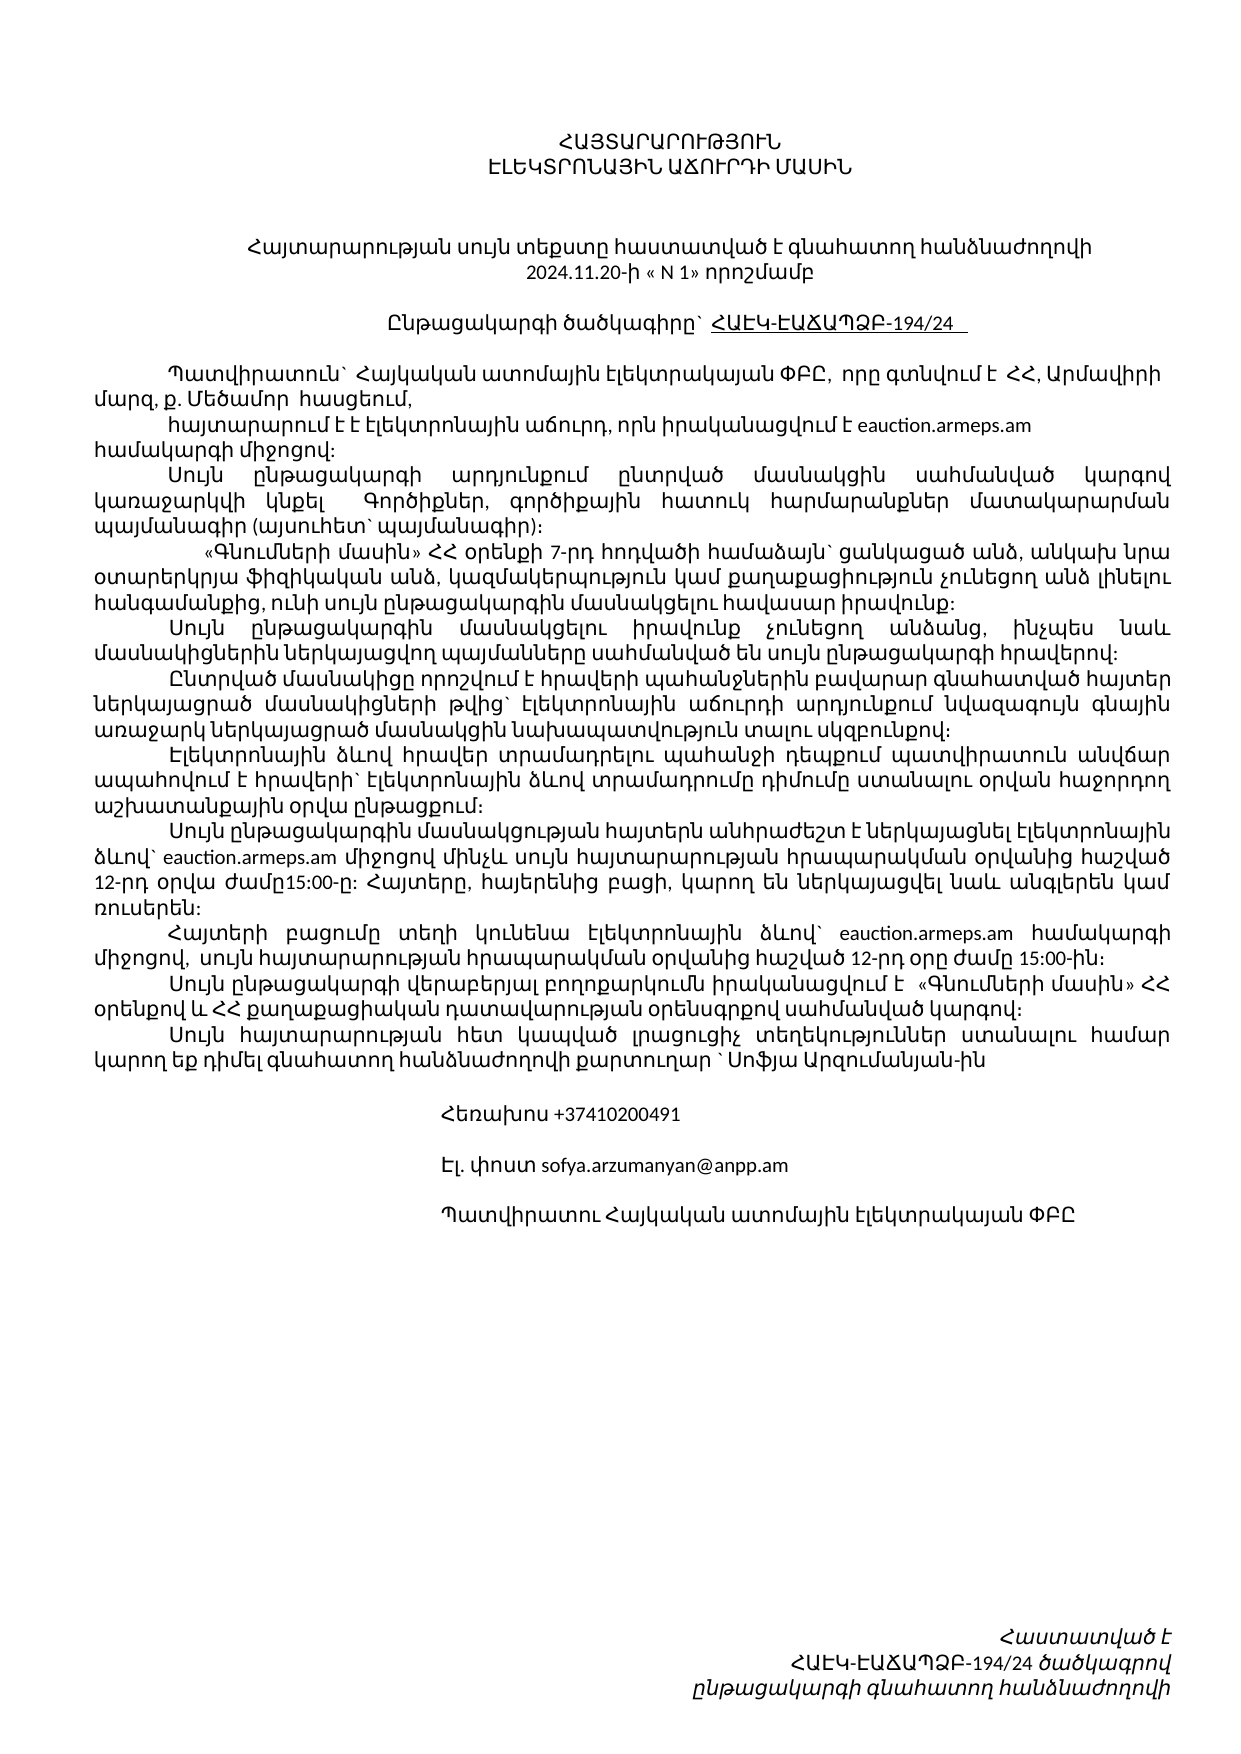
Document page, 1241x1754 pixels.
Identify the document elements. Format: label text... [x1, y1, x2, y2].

text Հաստատված է [94, 1624, 1171, 1650]
text ընթացակարգի գնահատող հանձնաժողովի [94, 1675, 1171, 1701]
text «Գնումների մասին» ՀՀ օրենքի 7-րդ հոդվածի համաձայն` ցանկացած անձ, անկախ նրա օտարերկրյա ֆիզիկական անձ, կազմակերպություն կամ քաղաքացիություն չունեցող անձ լինելու հանգամանքից, ունի սույն ընթացակարգին մասնակցելու հավասար իրավունք: [94, 539, 1171, 615]
text Պատվիրատու Հայկական ատոմային էլեկտրակայան ՓԲԸ [94, 1203, 1171, 1228]
text Սույն ընթացակարգի վերաբերյալ բողոքարկումն իրականացվում է «Գնումների մասին» ՀՀ օրենքով և ՀՀ քաղաքացիական դատավարության օրենսգրքով սահմանված կարգով։ [94, 971, 1171, 1022]
text Էլ. փոստ sofya.arzumanyan@anpp.am [94, 1152, 1171, 1177]
text ՀԱԷԿ-ԷԱՃԱՊՁԲ-194/24 ծածկագրով [94, 1650, 1171, 1675]
text Ընտրված մասնակիցը որոշվում է հրավերի պահանջներին բավարար գնահատված հայտեր ներկայացրած մասնակիցների թվից` էլեկտրոնային աճուրդի արդյունքում նվազագույն գնային առաջարկ ներկայացրած մասնակցին նախապատվություն տալու սկզբունքով։ [94, 666, 1171, 742]
text Սույն ընթացակարգին մասնակցության հայտերն անհրաժեշտ է ներկայացնել էլեկտրոնային ձևով` eauction.armeps.am միջոցով մինչև սույն հայտարարության հրապարակման օրվանից հաշված 12-րդ օրվա ժամը15:00-ը: Հայտերը, հայերենից բացի, կարող են ներկայացվել նաև անգլերեն կամ ռուսերեն: [94, 818, 1171, 920]
text Էլեկտրոնային ձևով հրավեր տրամադրելու պահանջի դեպքում պատվիրատուն անվճար ապահովում է հրավերի` էլեկտրոնային ձևով տրամադրումը դիմումը ստանալու օրվան հաջորդող աշխատանքային օրվա ընթացքում։ [94, 742, 1171, 818]
text Սույն ընթացակարգի արդյունքում ընտրված մասնակցին սահմանված կարգով կառաջարկվի կնքել Գործիքներ, գործիքային հատուկ հարմարանքներ մատակարարման պայմանագիր (այսուհետ` պայմանագիր)։ [94, 463, 1171, 539]
text Սույն հայտարարության հետ կապված լրացուցիչ տեղեկություններ ստանալու համար կարող եք դիմել գնահատող հանձնաժողովի քարտուղար ` Սոֆյա Արզումանյան -ին [94, 1022, 1171, 1073]
text Սույն ընթացակարգին մասնակցելու իրավունք չունեցող անձանց, ինչպես նաև մասնակիցներին ներկայացվող պայմանները սահմանված են սույն ընթացակարգի հրավերով: [94, 615, 1171, 666]
text Հեռախոս +37410200491 [94, 1101, 1171, 1126]
text ՀԱՅՏԱՐԱՐՈՒԹՅՈՒՆ [94, 129, 1171, 154]
text 2024.11.20 -ի « N 1» որոշմամբ [94, 259, 1171, 285]
text Հայտերի բացումը տեղի կունենա էլեկտրոնային ձևով` eauction.armeps.am համակարգի միջոցով, սույն հայտարարության հրապարակման օրվանից հաշված 12-րդ օրը ժամը 15:00-ին։ [94, 920, 1171, 971]
text Պատվիրատուն` Հայկական ատոմային էլեկտրակայան ՓԲԸ, որը գտնվում է ՀՀ, Արմավիրի մարզ, ք. Մեծամոր հասցեում, [94, 361, 1171, 412]
text Հայտարարության սույն տեքստը հաստատված է գնահատող հանձնաժողովի [94, 234, 1171, 259]
text Ընթացակարգի ծածկագիրը` ՀԱԷԿ-ԷԱՃԱՊՁԲ-194/24 [94, 310, 1171, 336]
text հայտարարում է է էլեկտրոնային աճուրդ, որն իրականացվում է eauction.armeps.am համակարգի միջոցով: [94, 412, 1171, 463]
text ԷԼԵԿՏՐՈՆԱՅԻՆ ԱՃՈՒՐԴԻ ՄԱՍԻՆ [94, 154, 1171, 180]
